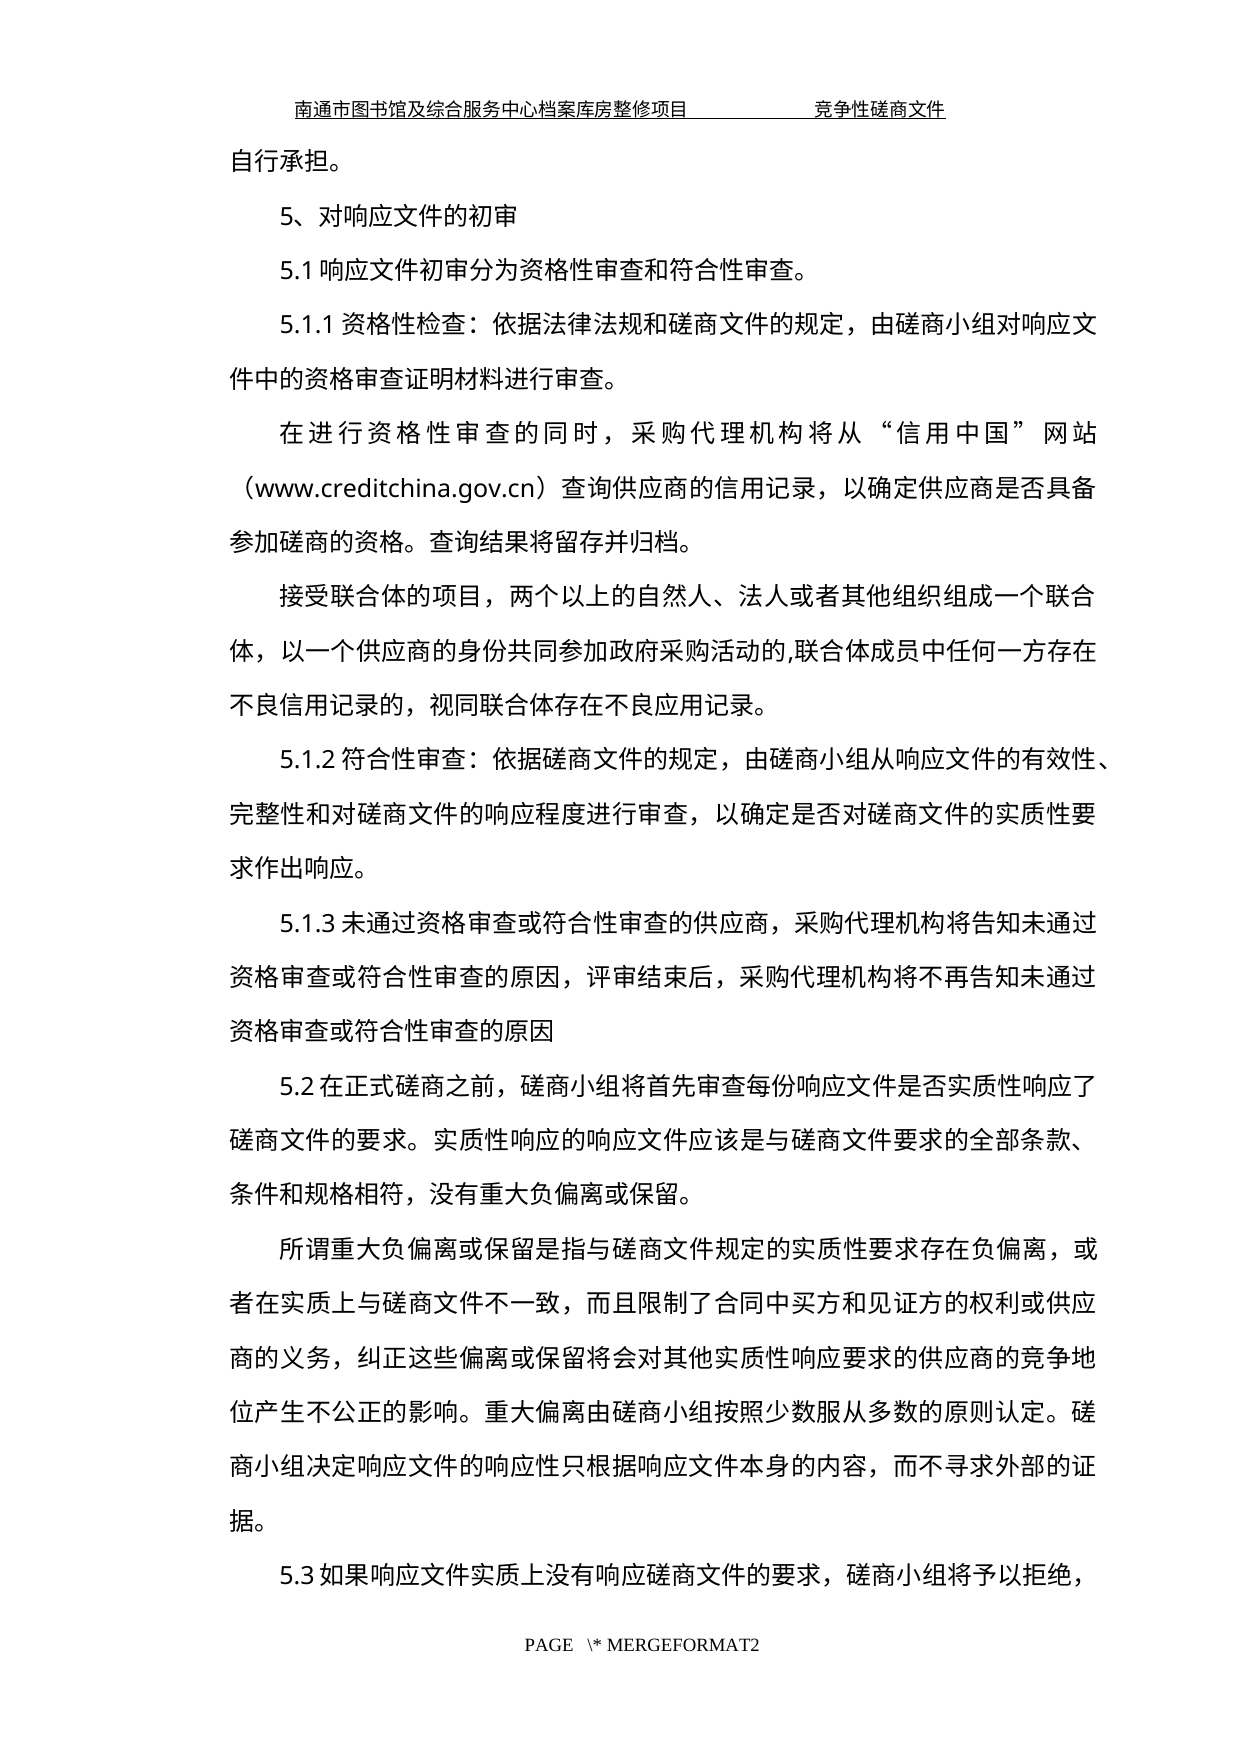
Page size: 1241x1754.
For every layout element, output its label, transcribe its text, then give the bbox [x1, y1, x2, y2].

subtitle 5.1.2符合性审查：依据磋商文件的规定，由磋商小组从响应文件的有效性、完整性和对磋商文件的响应程度进行审查，以确定是否对磋商文件的实质性要求作出响应。 [229, 740, 1098, 885]
text 所谓重大负偏离或保留是指与磋商文件规定的实质性要求存在负偏离，或者在实质上与磋商文件不一致，而且限制了合同中买方和见证方的权利或供应商的义务，纠正这些偏离或保留将会对其他实质性响应要求的供应商的竞争地位产生不公正的影响。重大偏离由磋商小组按照少数服从多数的原则认定。磋商小组决定响应文件的响应性只根据响应文件本身的内容，而不寻求外部的证据。 [229, 1229, 1098, 1537]
text 5.1响应文件初审分为资格性审查和符合性审查。 [229, 251, 1098, 287]
subtitle 在进行资格性审查的同时，采购代理机构将从“信用中国”网站（www.creditchina.gov.cn）查询供应商的信用记录，以确定供应商是否具备参加磋商的资格。查询结果将留存并归档。 [229, 414, 1098, 559]
subtitle 接受联合体的项目，两个以上的自然人、法人或者其他组织组成一个联合体，以一个供应商的身份共同参加政府采购活动的,联合体成员中任何一方存在不良信用记录的，视同联合体存在不良应用记录。 [229, 577, 1098, 722]
subtitle 5.1.1资格性检查：依据法律法规和磋商文件的规定，由磋商小组对响应文件中的资格审查证明材料进行审查。 [229, 305, 1098, 396]
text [229, 1556, 1098, 1592]
subtitle 5.1.3未通过资格审查或符合性审查的供应商，采购代理机构将告知未通过资格审查或符合性审查的原因，评审结束后，采购代理机构将不再告知未通过资格审查或符合性审查的原因 [229, 903, 1098, 1048]
text 5、对响应文件的初审 [229, 196, 1098, 232]
text 5.2在正式磋商之前，磋商小组将首先审查每份响应文件是否实质性响应了磋商文件的要求。实质性响应的响应文件应该是与磋商文件要求的全部条款、条件和规格相符，没有重大负偏离或保留。 [229, 1066, 1098, 1211]
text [229, 142, 1098, 178]
